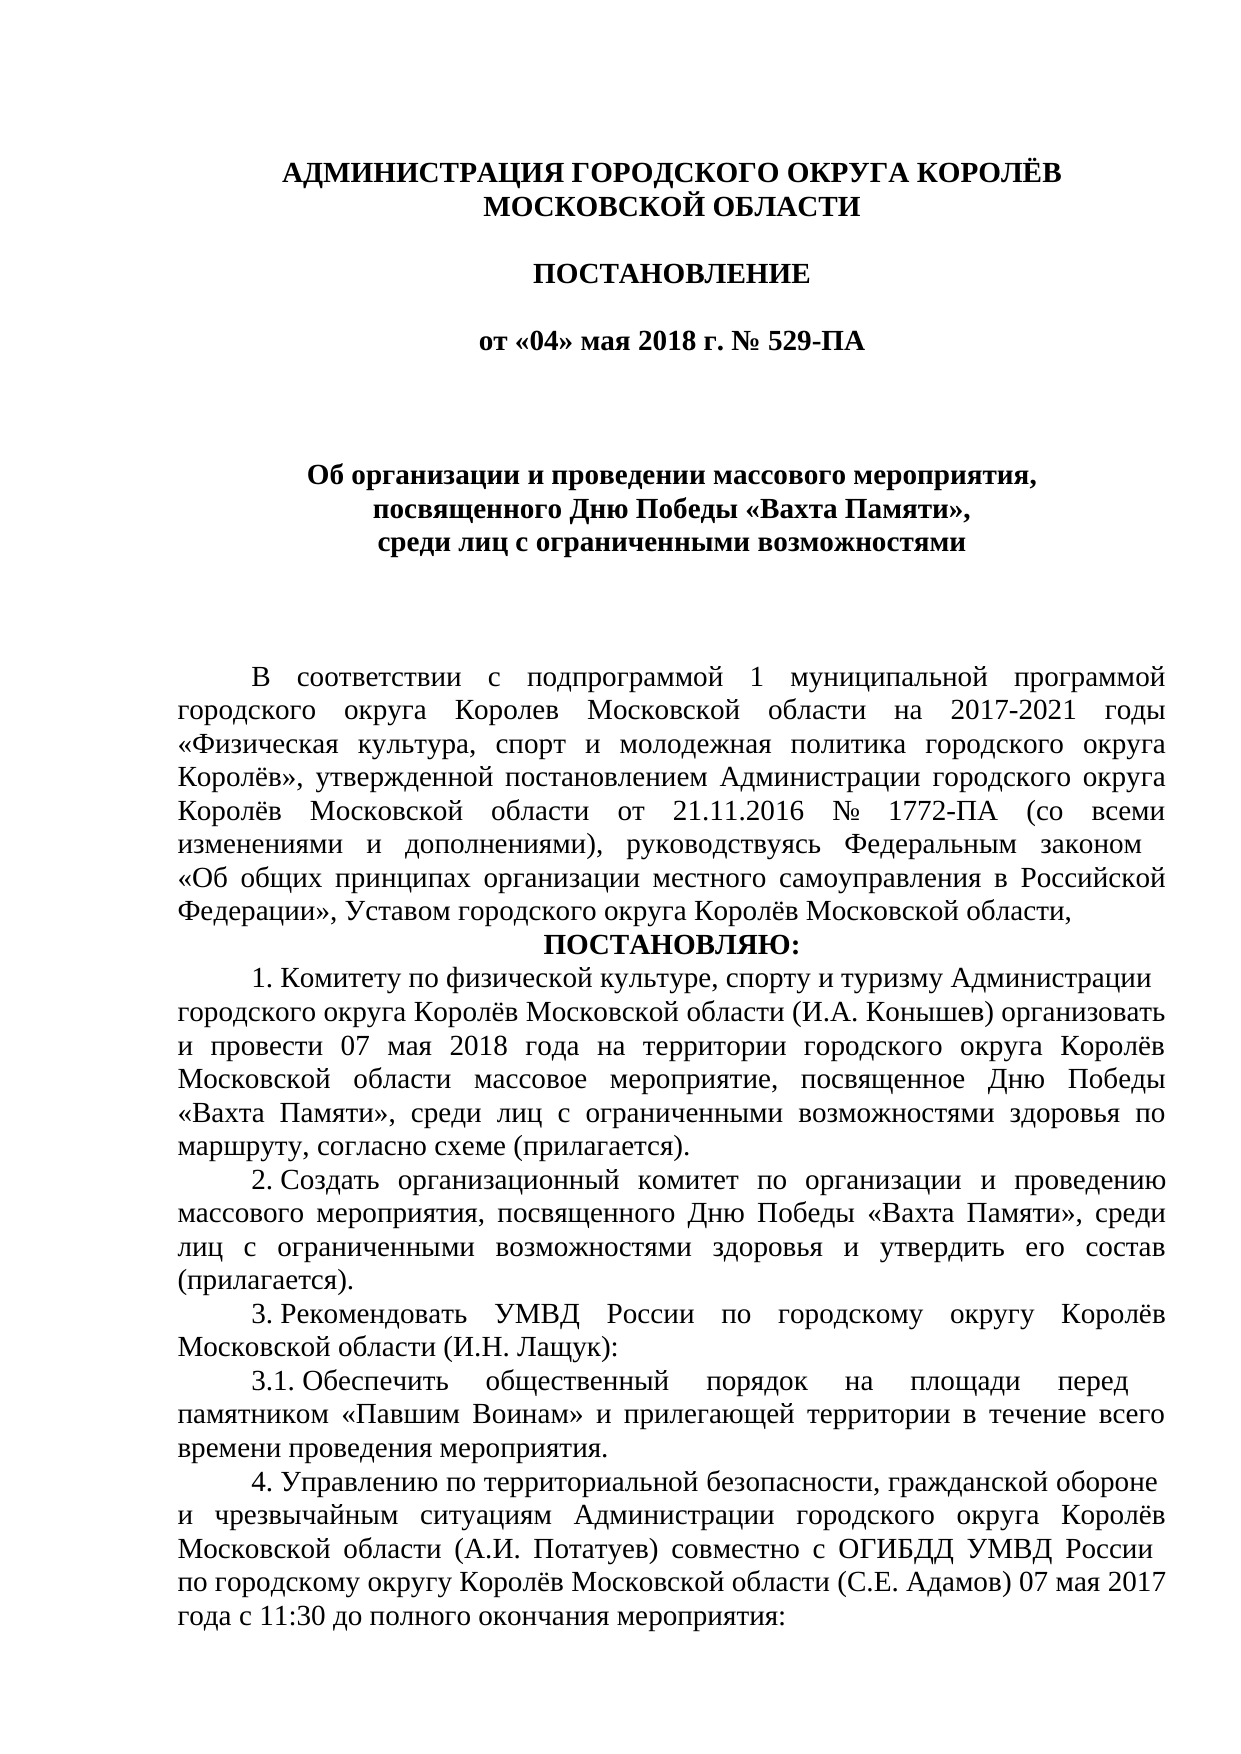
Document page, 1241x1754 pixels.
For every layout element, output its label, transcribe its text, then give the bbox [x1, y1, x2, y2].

text 3. Рекомендовать УМВД России по городскому округу Королёв Московской области (И.Н. Лащук): [177, 1296, 1166, 1363]
text МОСКОВСКОЙ ОБЛАСТИ [177, 189, 1166, 223]
list 4. Управлению по территориальной безопасности, гражданской обороне и чрезвычайным ситуациям Администрации городского округа Королёв Московской области (А.И. Потатуев) совместно с ОГИБДД УМВД России по городскому округу Королёв Московской области (С.Е. Адамов) 07 мая 2017 года с 11:30 до полного окончания мероприятия: [177, 1464, 1166, 1631]
list 2. Создать организационный комитет по организации и проведению массового мероприятия, посвященного Дню Победы «Вахта Памяти», среди лиц с ограниченными возможностями здоровья и утвердить его состав (прилагается). [177, 1162, 1166, 1296]
text от «04» мая 2018 г. № 529-ПА [177, 323, 1166, 357]
text АДМИНИСТРАЦИЯ ГОРОДСКОГО ОКРУГА КОРОЛЁВ [177, 156, 1166, 189]
list 3.1. Обеспечить общественный порядок на площади перед памятником «Павшим Воинам» и прилегающей территории в течение всего времени проведения мероприятия. [177, 1363, 1166, 1464]
text среди лиц с ограниченными возможностями [177, 524, 1166, 558]
text Об организации и проведении массового мероприятия, [177, 457, 1166, 491]
text В соответствии с подпрограммой 1 муниципальной программой городского округа Королев Московской области на 2017-2021 годы «Физическая культура, спорт и молодежная политика городского округа Королёв», утвержденной постановлением Администрации городского округа Королёв Московской области от 21.11.2016 № 1772-ПА (со всеми изменениями и дополнениями), руководствуясь Федеральным законом «Об общих принципах организации местного самоуправления в Российской Федерации», Уставом городского округа Королёв Московской области, [177, 659, 1166, 927]
text ПОСТАНОВЛЕНИЕ [177, 256, 1166, 290]
text ПОСТАНОВЛЯЮ: [177, 927, 1166, 961]
text городского округа Королёв Московской области (И.А. Конышев) организовать и провести 07 мая 2018 года на территории городского округа Королёв Московской области массовое мероприятие, посвященное Дню Победы «Вахта Памяти», среди лиц с ограниченными возможностями здоровья по маршруту, согласно схеме (прилагается). [177, 994, 1166, 1162]
list 1. Комитету по физической культуре, спорту и туризму Администрации [177, 961, 1166, 994]
text посвященного Дню Победы «Вахта Памяти», [177, 491, 1166, 524]
